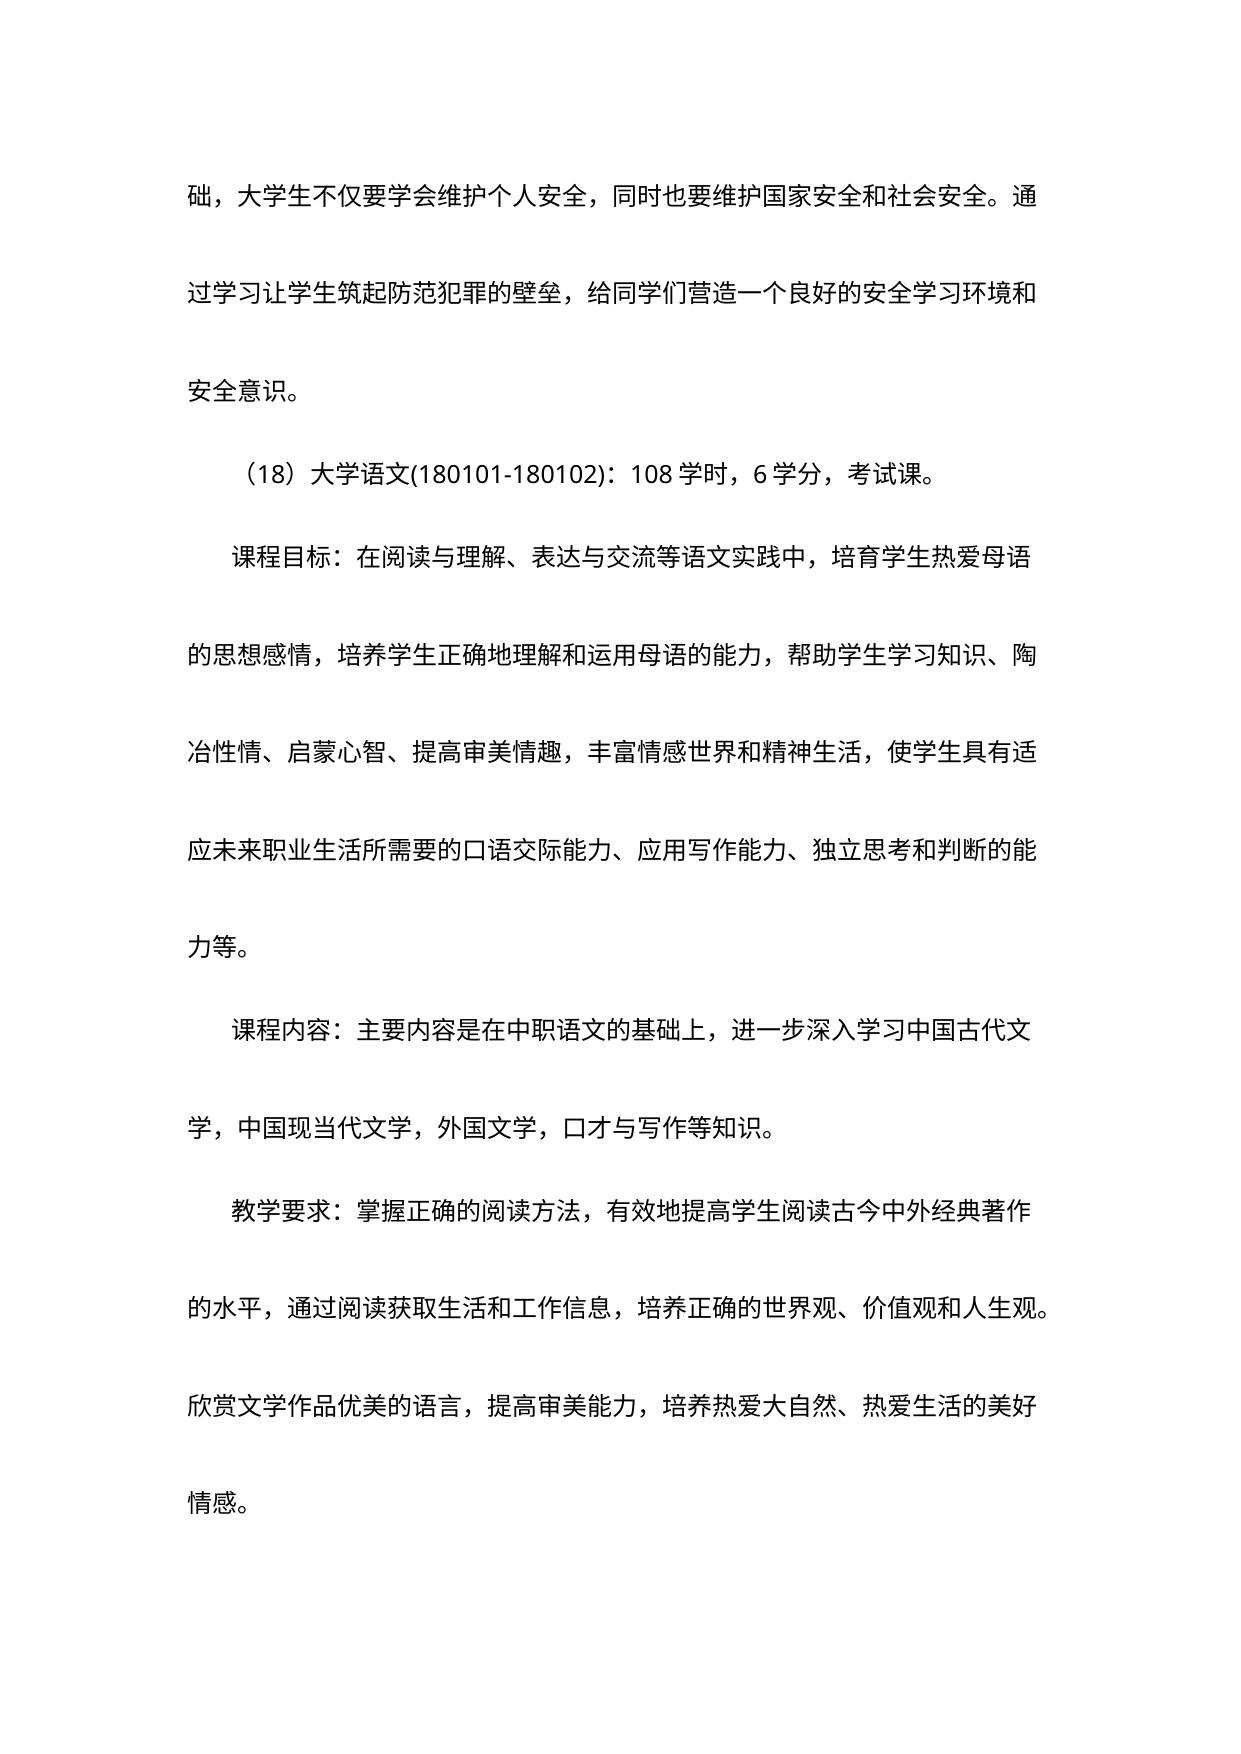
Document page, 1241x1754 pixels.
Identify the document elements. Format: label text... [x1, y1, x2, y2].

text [187, 162, 1053, 422]
text 课程目标：在阅读与理解、表达与交流等语文实践中，培育学生热爱母语的思想感情，培养学生正确地理解和运用母语的能力，帮助学生学习知识、陶冶性情、启蒙心智、提高审美情趣，丰富情感世界和精神生活，使学生具有适应未来职业生活所需要的口语交际能力、应用写作能力、独立思考和判断的能力等。 [187, 523, 1053, 978]
text （18）大学语文(180101-180102)：108学时，6学分，考试课。 [187, 440, 1053, 505]
text 课程内容：主要内容是在中职语文的基础上，进一步深入学习中国古代文学，中国现当代文学，外国文学，口才与写作等知识。 [187, 996, 1053, 1159]
text 教学要求：掌握正确的阅读方法，有效地提高学生阅读古今中外经典著作的水平，通过阅读获取生活和工作信息，培养正确的世界观、价值观和人生观。欣赏文学作品优美的语言，提高审美能力，培养热爱大自然、热爱生活的美好情感。 [187, 1177, 1053, 1534]
